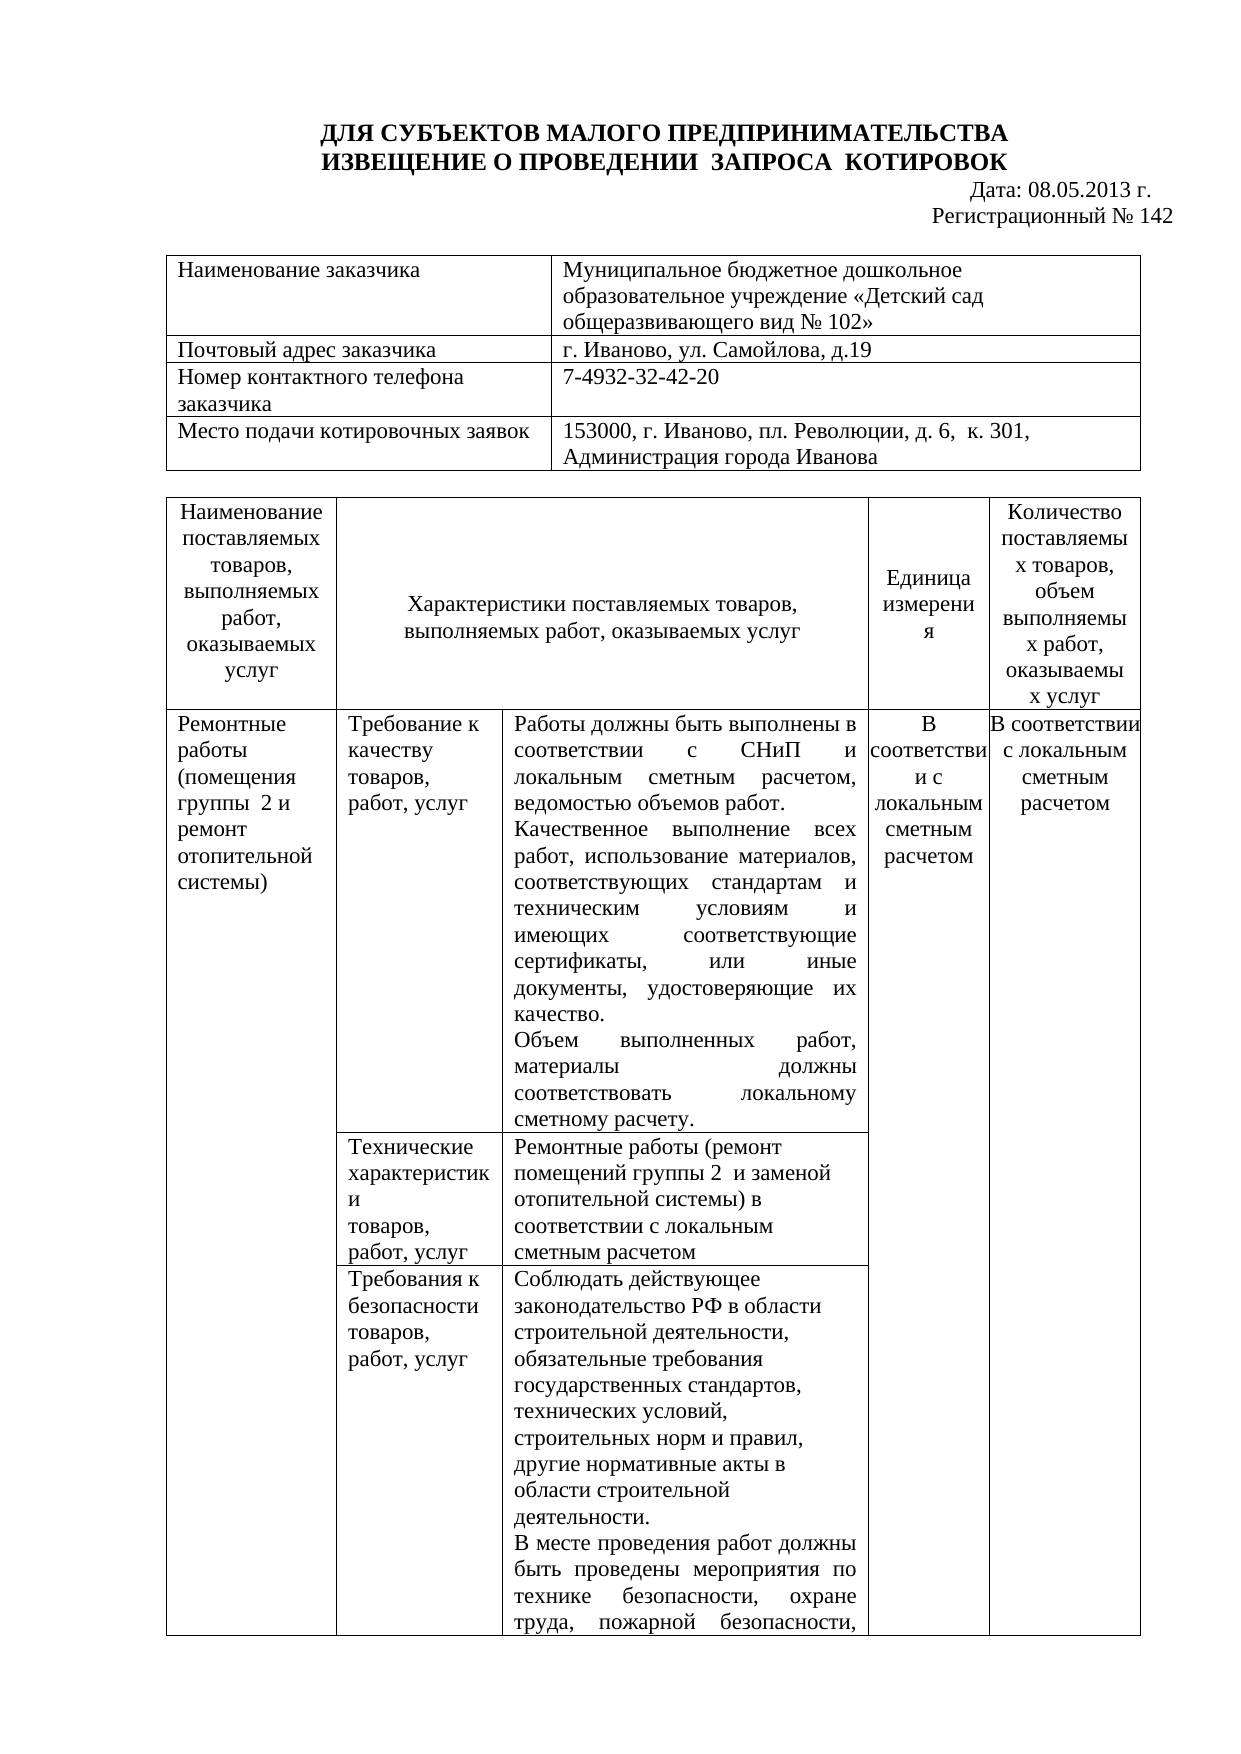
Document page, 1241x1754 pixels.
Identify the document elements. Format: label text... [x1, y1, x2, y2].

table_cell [503, 1266, 868, 1634]
table_cell В соответствии с локальным сметным расчетом [990, 710, 1140, 1634]
text Регистрационный № 142 [177, 202, 1174, 228]
table_cell Требование к качеству товаров, работ, услуг [337, 710, 502, 1132]
text ДЛЯ СУБЪЕКТОВ МАЛОГО ПРЕДПРИНИМАТЕЛЬСТВА [177, 118, 1152, 147]
table_cell 7-4932-32-42-20 [552, 363, 1140, 416]
text Дата: 08.05.2013 г. [177, 176, 1152, 202]
table_cell Технические характеристики товаров, работ, услуг [337, 1133, 502, 1264]
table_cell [337, 1266, 502, 1634]
table_header Количество поставляемых товаров, объем выполняемых работ, оказываемых услуг [990, 498, 1140, 709]
table_cell Место подачи котировочных заявок [167, 417, 551, 470]
table_header Единица измерения [869, 498, 989, 709]
table_header Характеристики поставляемых товаров, выполняемых работ, оказываемых услуг [337, 498, 868, 709]
table_cell В соответствии с локальным сметным расчетом [869, 710, 989, 1634]
table_header Муниципальное бюджетное дошкольное образовательное учреждение «Детский сад общеразвивающего вид № 102» [552, 256, 1140, 335]
table_cell 153000, г. Иваново, пл. Революции, д. 6, к. 301, Администрация города Иванова [552, 417, 1140, 470]
table_cell Ремонтные работы (помещения группы 2 и ремонт отопительной системы) [167, 710, 336, 1634]
text Извещение о проведении запроса котировок [177, 147, 1152, 176]
table_cell Почтовый адрес заказчика [167, 336, 551, 362]
table_header Наименование заказчика [167, 256, 551, 335]
table_cell Работы должны быть выполнены в соответствии с СНиП и локальным сметным расчетом, ведомостью объемов работ. Качественное выполнение всех работ, использование материалов, соответствующих стандартам и техническим условиям и имеющих соответствующие сертификаты, или иные документы, удостоверяющие их качество. Объем выполненных работ, материалы должны соответствовать локальному сметному расчету. [503, 710, 868, 1132]
table_cell г. Иваново, ул. Самойлова, д.19 [552, 336, 1140, 362]
table_cell Ремонтные работы (ремонт помещений группы 2 и заменой отопительной системы) в соответствии с локальным сметным расчетом [503, 1133, 868, 1264]
table_cell Номер контактного телефона заказчика [167, 363, 551, 416]
table_header Наименование поставляемых товаров, выполняемых работ, оказываемых услуг [167, 498, 336, 709]
